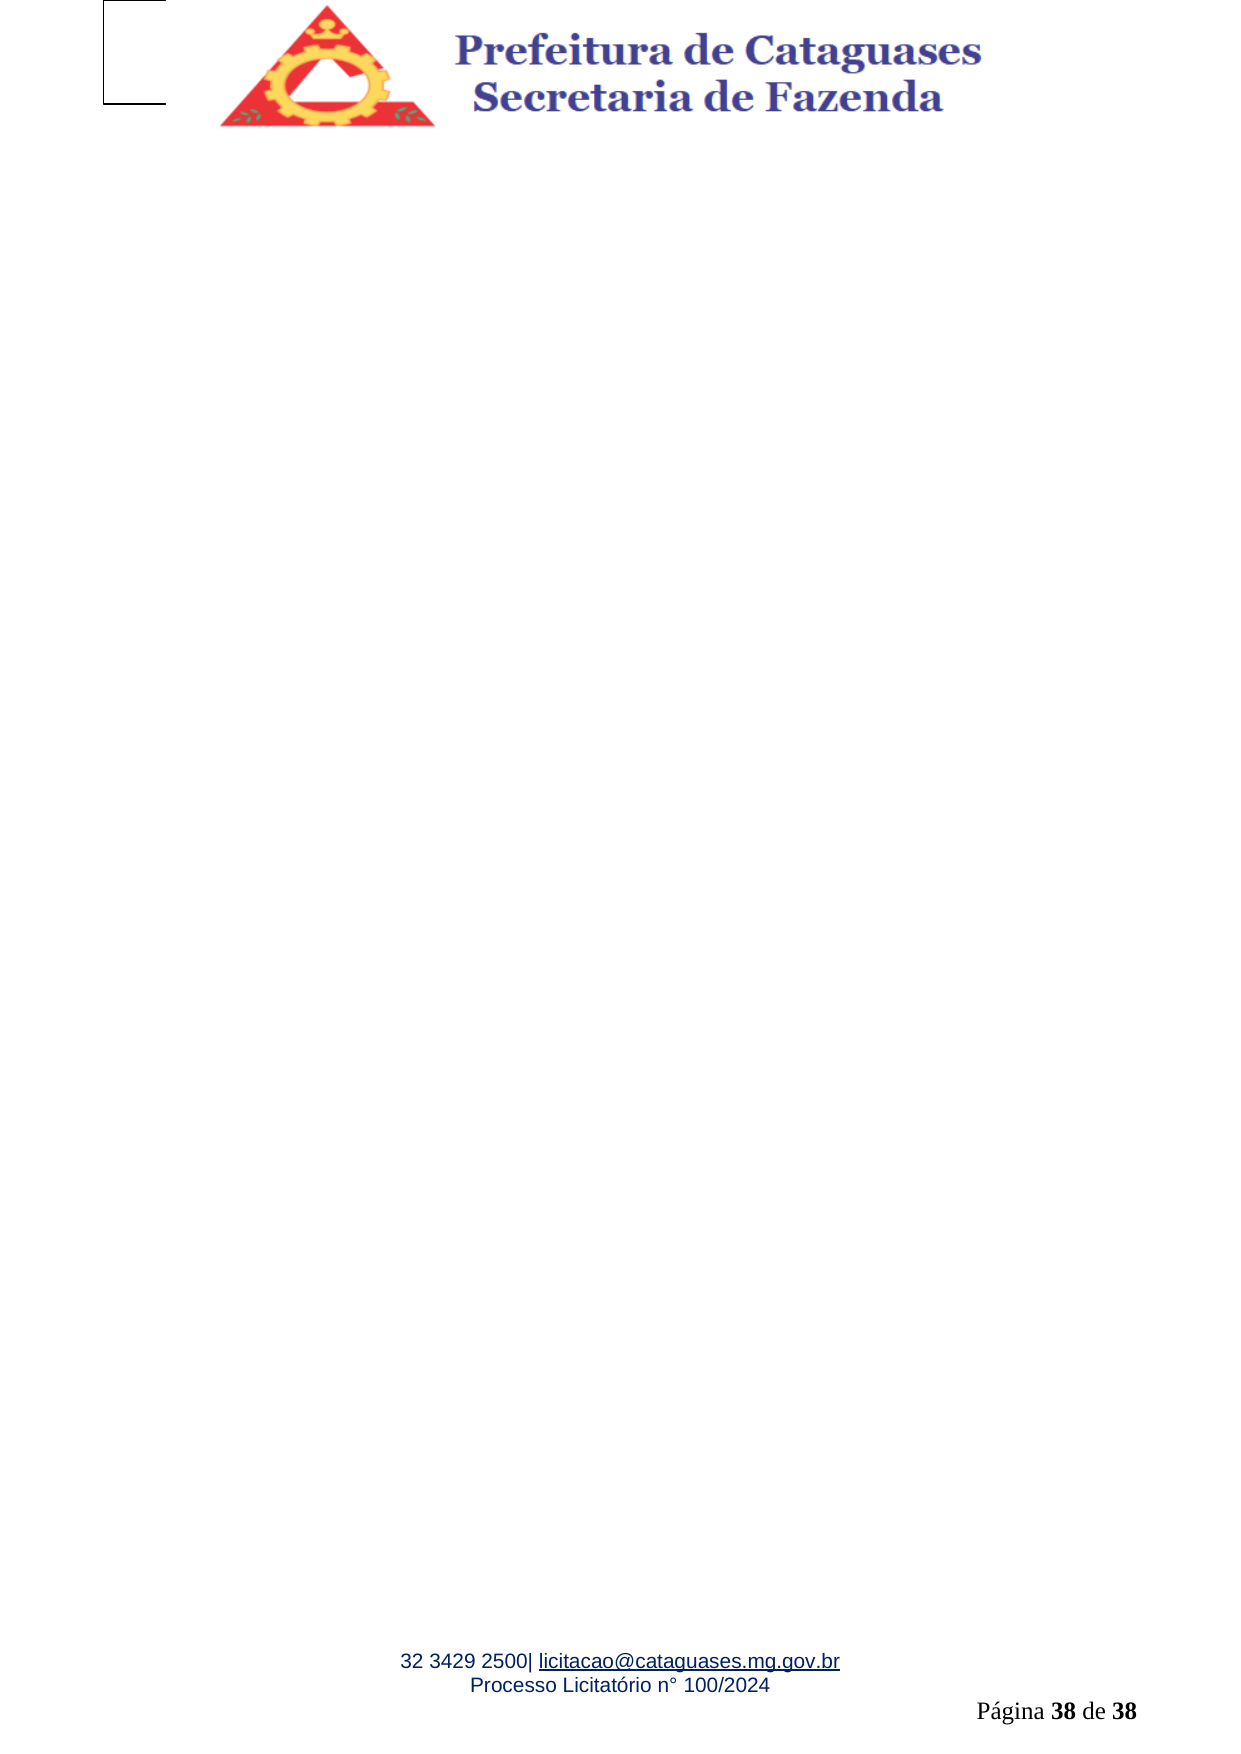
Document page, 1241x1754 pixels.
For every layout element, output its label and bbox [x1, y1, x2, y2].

picture [165, 0, 1075, 148]
